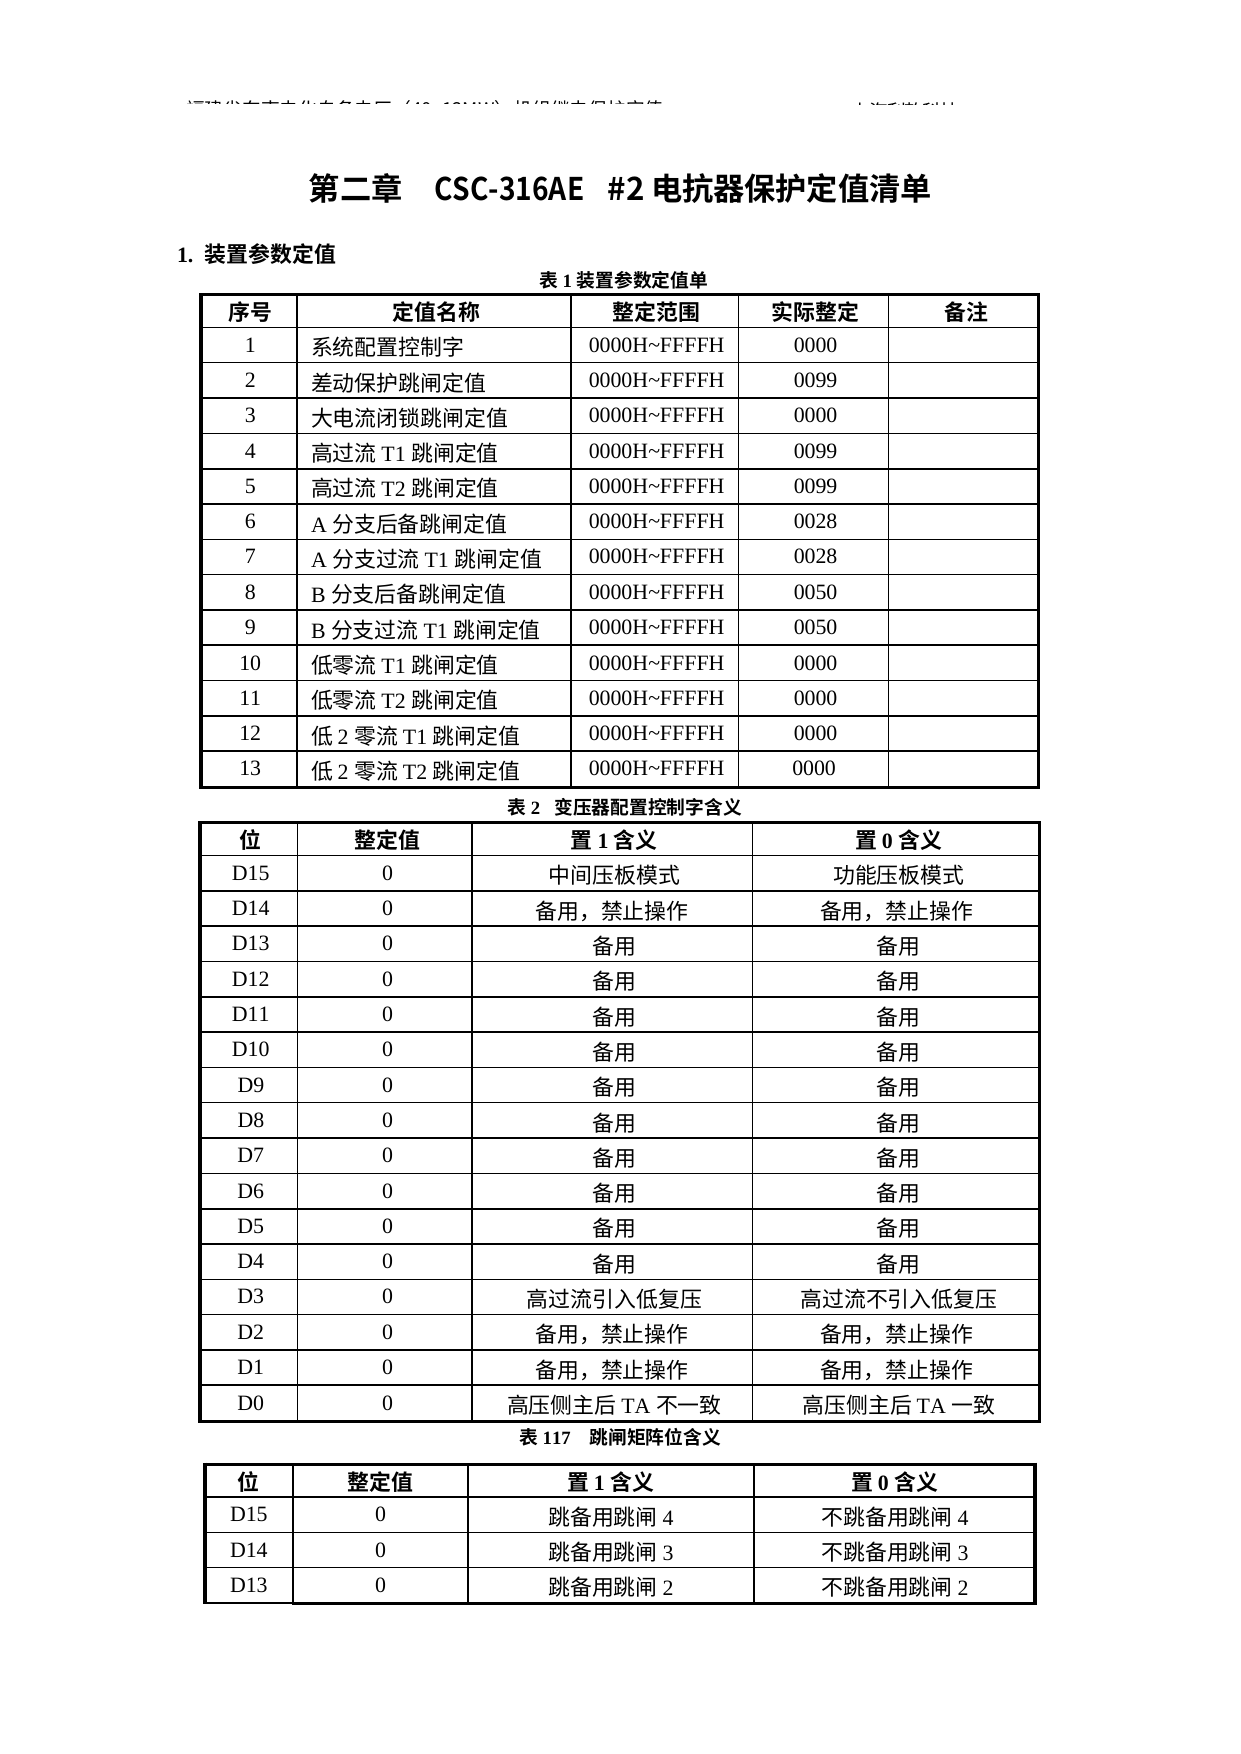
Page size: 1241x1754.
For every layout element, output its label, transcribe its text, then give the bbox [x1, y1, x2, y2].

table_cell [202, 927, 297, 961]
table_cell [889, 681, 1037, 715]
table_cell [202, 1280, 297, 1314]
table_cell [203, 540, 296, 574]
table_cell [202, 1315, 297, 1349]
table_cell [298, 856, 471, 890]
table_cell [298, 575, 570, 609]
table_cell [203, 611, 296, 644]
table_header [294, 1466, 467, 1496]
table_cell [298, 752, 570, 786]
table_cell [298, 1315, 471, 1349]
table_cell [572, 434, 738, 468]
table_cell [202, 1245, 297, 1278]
list 装置参数定值 [177, 237, 341, 269]
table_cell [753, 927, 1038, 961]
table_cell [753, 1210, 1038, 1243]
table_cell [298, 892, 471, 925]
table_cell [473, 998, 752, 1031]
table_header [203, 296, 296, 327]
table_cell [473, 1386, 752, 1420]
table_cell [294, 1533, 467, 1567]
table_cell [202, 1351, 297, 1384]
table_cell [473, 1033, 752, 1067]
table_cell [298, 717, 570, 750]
text 表 2 变压器配置控制字含义 [167, 789, 1082, 821]
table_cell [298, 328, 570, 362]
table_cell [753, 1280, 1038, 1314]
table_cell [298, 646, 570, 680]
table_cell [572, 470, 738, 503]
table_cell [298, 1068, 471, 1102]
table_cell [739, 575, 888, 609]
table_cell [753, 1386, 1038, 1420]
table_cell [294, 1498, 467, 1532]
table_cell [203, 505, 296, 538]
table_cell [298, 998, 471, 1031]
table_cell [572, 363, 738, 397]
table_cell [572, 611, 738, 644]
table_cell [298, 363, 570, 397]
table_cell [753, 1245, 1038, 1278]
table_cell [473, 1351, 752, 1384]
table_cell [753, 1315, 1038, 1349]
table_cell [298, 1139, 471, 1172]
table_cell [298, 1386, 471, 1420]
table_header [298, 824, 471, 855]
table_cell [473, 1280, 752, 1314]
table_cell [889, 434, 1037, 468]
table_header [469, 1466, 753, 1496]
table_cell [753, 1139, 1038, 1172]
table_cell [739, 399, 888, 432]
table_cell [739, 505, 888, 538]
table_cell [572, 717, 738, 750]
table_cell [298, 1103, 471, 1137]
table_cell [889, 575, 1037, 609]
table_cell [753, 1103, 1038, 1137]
subtitle 第二章 CSC-316AE #2电抗器保护定值清单 [152, 157, 1088, 211]
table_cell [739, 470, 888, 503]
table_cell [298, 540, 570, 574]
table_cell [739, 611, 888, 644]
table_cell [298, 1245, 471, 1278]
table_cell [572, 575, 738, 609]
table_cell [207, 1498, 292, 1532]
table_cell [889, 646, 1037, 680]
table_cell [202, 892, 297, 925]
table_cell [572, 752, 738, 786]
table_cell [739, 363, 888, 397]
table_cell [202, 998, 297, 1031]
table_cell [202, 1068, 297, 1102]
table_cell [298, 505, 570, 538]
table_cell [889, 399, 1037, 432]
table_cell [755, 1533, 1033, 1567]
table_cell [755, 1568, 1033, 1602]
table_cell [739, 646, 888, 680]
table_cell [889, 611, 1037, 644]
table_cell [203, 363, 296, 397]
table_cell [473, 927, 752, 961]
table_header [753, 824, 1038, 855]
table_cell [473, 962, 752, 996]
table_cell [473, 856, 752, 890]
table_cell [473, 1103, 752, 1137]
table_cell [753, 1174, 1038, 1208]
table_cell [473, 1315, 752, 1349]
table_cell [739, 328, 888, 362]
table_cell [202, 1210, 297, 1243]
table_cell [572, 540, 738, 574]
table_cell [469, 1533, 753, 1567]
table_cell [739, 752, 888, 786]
text 表 1 装置参数定值单 [539, 266, 1088, 293]
text 表 117 跳闸矩阵位含义 [158, 1423, 1082, 1450]
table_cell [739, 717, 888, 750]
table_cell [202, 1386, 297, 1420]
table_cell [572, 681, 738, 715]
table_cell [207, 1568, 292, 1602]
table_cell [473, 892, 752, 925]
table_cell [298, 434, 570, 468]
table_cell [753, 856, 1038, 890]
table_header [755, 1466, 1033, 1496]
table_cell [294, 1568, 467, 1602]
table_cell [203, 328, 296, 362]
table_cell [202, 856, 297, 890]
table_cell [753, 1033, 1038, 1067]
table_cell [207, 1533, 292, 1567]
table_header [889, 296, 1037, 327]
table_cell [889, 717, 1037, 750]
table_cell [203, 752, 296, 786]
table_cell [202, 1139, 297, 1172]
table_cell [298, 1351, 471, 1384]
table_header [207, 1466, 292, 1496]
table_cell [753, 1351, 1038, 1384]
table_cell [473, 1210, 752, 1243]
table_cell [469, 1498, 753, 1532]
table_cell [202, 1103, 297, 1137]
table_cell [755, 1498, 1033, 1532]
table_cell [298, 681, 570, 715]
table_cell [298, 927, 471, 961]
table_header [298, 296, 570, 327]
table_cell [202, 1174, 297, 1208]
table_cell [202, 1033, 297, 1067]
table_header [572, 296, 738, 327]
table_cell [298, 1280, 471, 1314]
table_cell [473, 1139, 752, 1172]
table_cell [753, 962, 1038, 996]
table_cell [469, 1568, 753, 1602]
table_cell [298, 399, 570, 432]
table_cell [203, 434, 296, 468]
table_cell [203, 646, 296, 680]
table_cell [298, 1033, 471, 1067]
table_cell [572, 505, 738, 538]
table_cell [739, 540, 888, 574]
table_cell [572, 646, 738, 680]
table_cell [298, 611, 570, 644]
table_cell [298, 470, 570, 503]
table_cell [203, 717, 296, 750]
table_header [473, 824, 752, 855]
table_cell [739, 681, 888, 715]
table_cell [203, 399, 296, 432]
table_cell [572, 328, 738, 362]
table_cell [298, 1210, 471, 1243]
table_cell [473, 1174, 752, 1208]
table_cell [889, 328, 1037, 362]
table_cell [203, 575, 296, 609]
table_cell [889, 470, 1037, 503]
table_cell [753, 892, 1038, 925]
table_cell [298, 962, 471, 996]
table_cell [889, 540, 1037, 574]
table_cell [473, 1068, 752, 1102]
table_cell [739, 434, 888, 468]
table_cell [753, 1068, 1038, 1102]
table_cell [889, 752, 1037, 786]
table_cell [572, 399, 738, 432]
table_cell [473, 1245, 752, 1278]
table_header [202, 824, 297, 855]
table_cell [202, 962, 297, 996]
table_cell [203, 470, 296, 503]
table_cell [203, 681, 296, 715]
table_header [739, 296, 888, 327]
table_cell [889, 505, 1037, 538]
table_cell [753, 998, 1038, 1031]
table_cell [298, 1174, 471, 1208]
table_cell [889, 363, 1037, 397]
